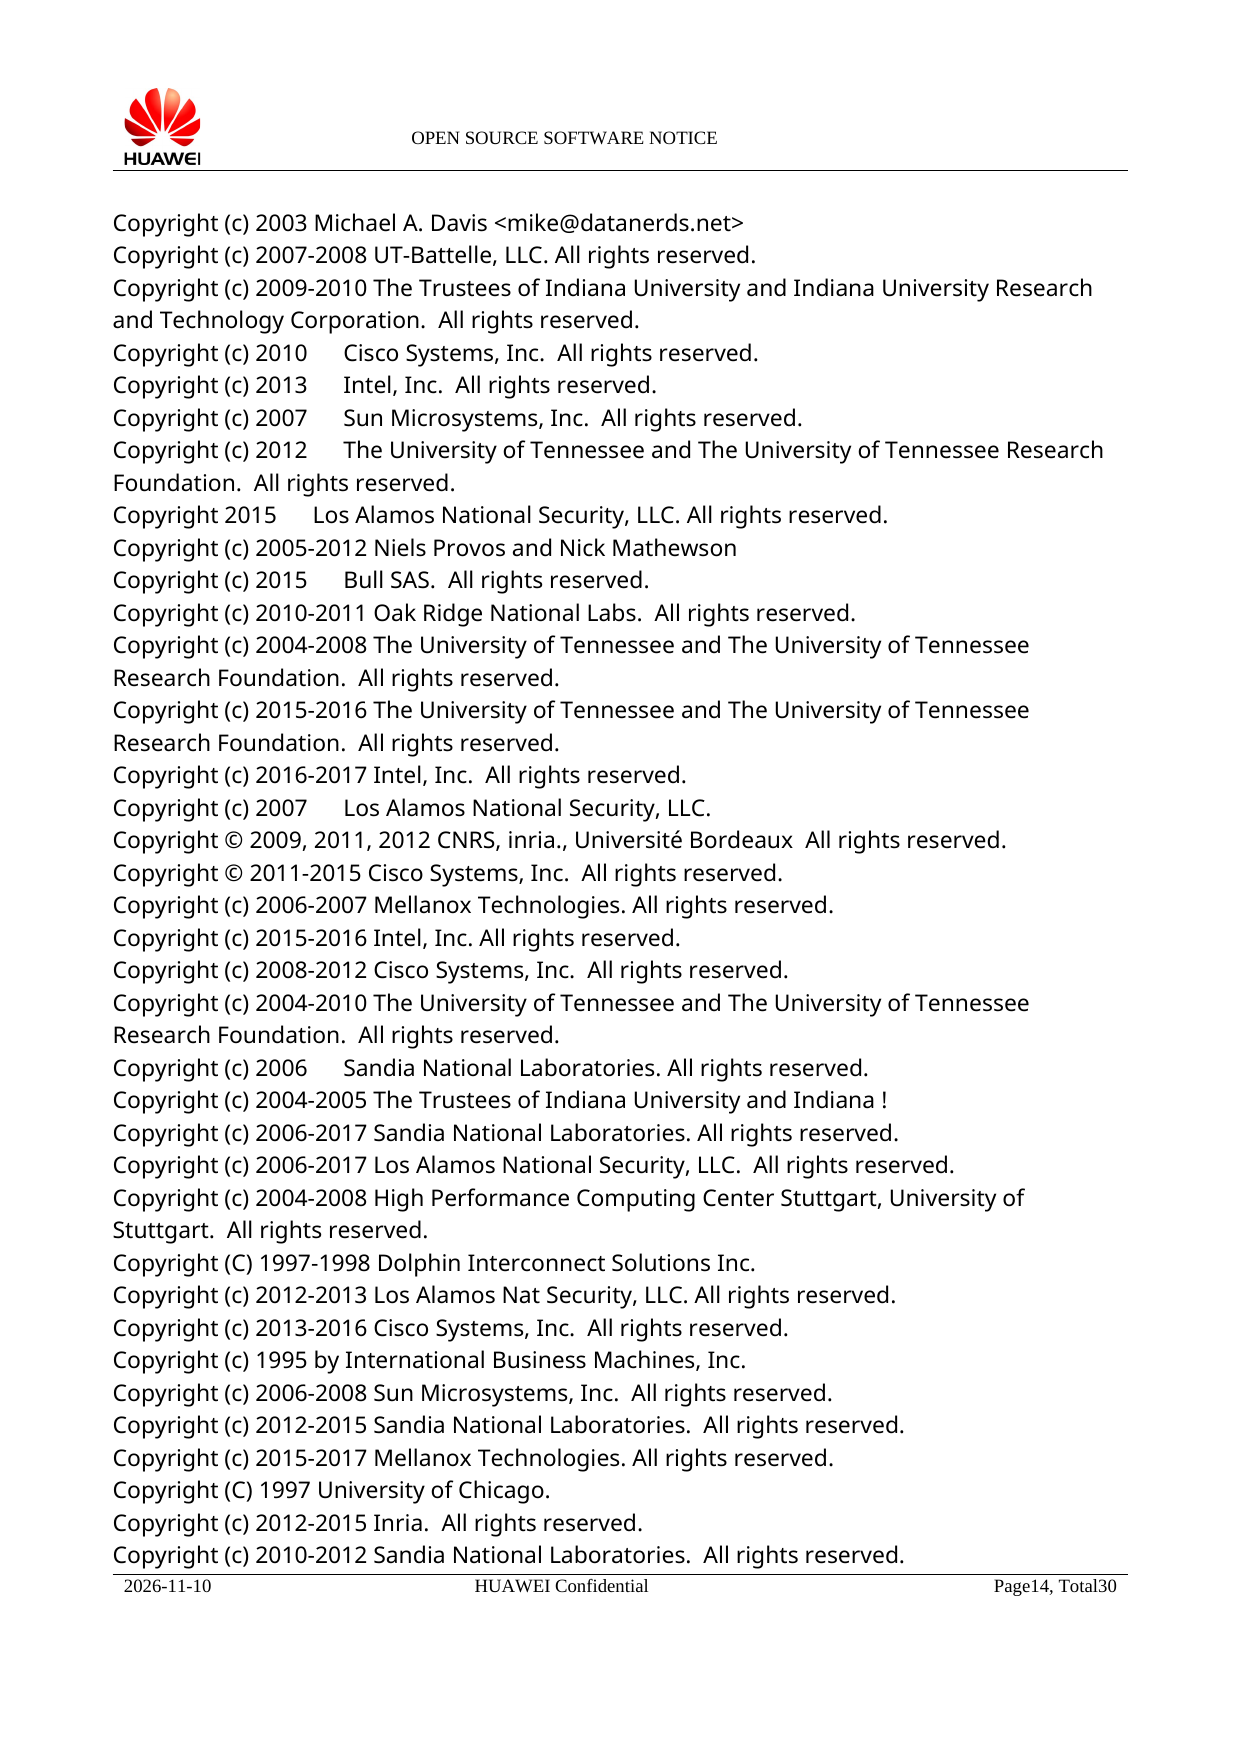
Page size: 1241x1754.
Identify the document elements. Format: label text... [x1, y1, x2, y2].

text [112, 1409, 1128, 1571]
picture [124, 88, 201, 165]
